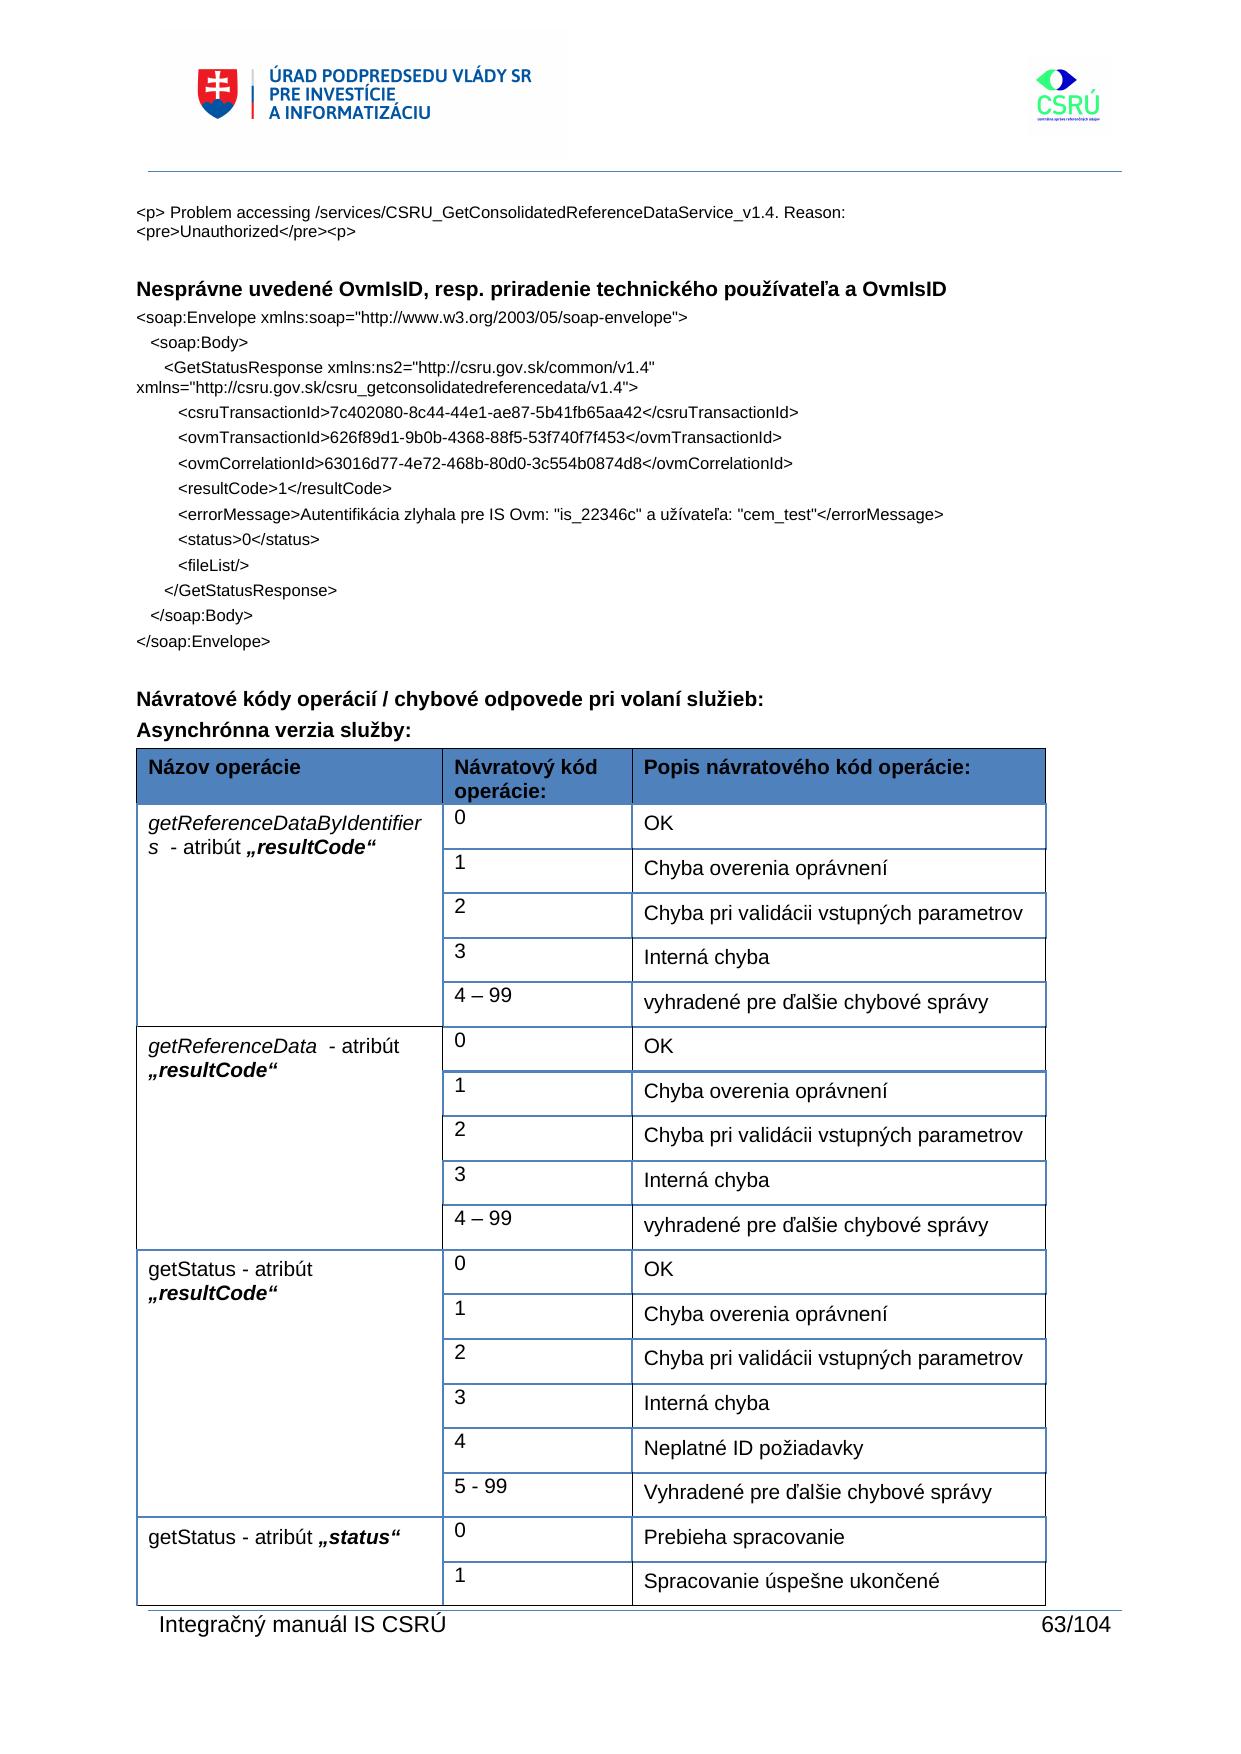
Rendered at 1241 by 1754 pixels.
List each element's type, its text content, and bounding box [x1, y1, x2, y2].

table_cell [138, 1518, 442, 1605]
text <status>0</status> [136, 530, 1122, 549]
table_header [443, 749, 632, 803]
text <csruTransactionId>7c402080-8c44-44e1-ae87-5b41fb65aa42</csruTransactionId> [136, 403, 1122, 422]
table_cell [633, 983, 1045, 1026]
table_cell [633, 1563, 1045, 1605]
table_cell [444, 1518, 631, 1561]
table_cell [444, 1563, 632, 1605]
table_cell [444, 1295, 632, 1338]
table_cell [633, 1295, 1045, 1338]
text Návratové kódy operácií / chybové odpovede pri volaní služieb: [136, 687, 1122, 711]
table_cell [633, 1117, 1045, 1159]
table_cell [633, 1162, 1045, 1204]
text <soap:Envelope xmlns:soap="http://www.w3.org/2003/05/soap-envelope"> [136, 307, 1122, 327]
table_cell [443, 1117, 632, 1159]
text </GetStatusResponse> [136, 581, 1122, 600]
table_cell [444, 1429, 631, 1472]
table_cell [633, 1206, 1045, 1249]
text </soap:Body> [136, 606, 1122, 625]
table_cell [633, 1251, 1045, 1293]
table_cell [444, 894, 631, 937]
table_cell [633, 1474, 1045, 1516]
text <p> Problem accessing /services/CSRU_GetConsolidatedReferenceDataService_v1.4. Reason: <pre>Unauthorized</pre><p> [136, 202, 1122, 241]
text Asynchrónna verzia služby: [136, 717, 1122, 741]
picture [158, 29, 571, 159]
text <ovmTransactionId>626f89d1-9b0b-4368-88f5-53f740f7f453</ovmTransactionId> [136, 428, 1122, 447]
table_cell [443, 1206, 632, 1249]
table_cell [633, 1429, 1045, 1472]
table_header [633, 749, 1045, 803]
picture [1027, 54, 1111, 138]
text <soap:Body> [136, 333, 1122, 352]
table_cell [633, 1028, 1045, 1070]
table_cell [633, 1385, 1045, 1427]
text <errorMessage>Autentifikácia zlyhala pre IS Ovm: "is_22346c" a užívateľa: "cem_test"</errorMessage> [136, 504, 1122, 524]
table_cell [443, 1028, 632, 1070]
text <fileList/> [136, 555, 1122, 574]
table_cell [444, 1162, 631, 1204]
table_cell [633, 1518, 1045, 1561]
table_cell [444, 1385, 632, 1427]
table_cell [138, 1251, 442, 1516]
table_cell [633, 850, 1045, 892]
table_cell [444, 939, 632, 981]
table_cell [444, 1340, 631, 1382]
text <resultCode>1</resultCode> [136, 479, 1122, 498]
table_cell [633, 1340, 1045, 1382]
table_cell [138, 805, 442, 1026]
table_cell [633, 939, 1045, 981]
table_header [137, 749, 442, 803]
text Nesprávne uvedené OvmIsID, resp. priradenie technického používateľa a OvmIsID [136, 277, 1122, 301]
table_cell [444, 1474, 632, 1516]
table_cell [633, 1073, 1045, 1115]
text </soap:Envelope> [136, 632, 1122, 651]
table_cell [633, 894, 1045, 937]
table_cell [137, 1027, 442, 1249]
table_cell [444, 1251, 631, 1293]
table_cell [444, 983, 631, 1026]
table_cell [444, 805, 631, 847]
text <ovmCorrelationId>63016d77-4e72-468b-80d0-3c554b0874d8</ovmCorrelationId> [136, 454, 1122, 473]
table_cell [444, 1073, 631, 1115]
text <GetStatusResponse xmlns:ns2="http://csru.gov.sk/common/v1.4" xmlns="http://csru.gov.sk/csru_getconsolidatedreferencedata/v1.4"> [136, 358, 1122, 397]
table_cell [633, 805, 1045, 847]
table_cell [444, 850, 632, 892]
